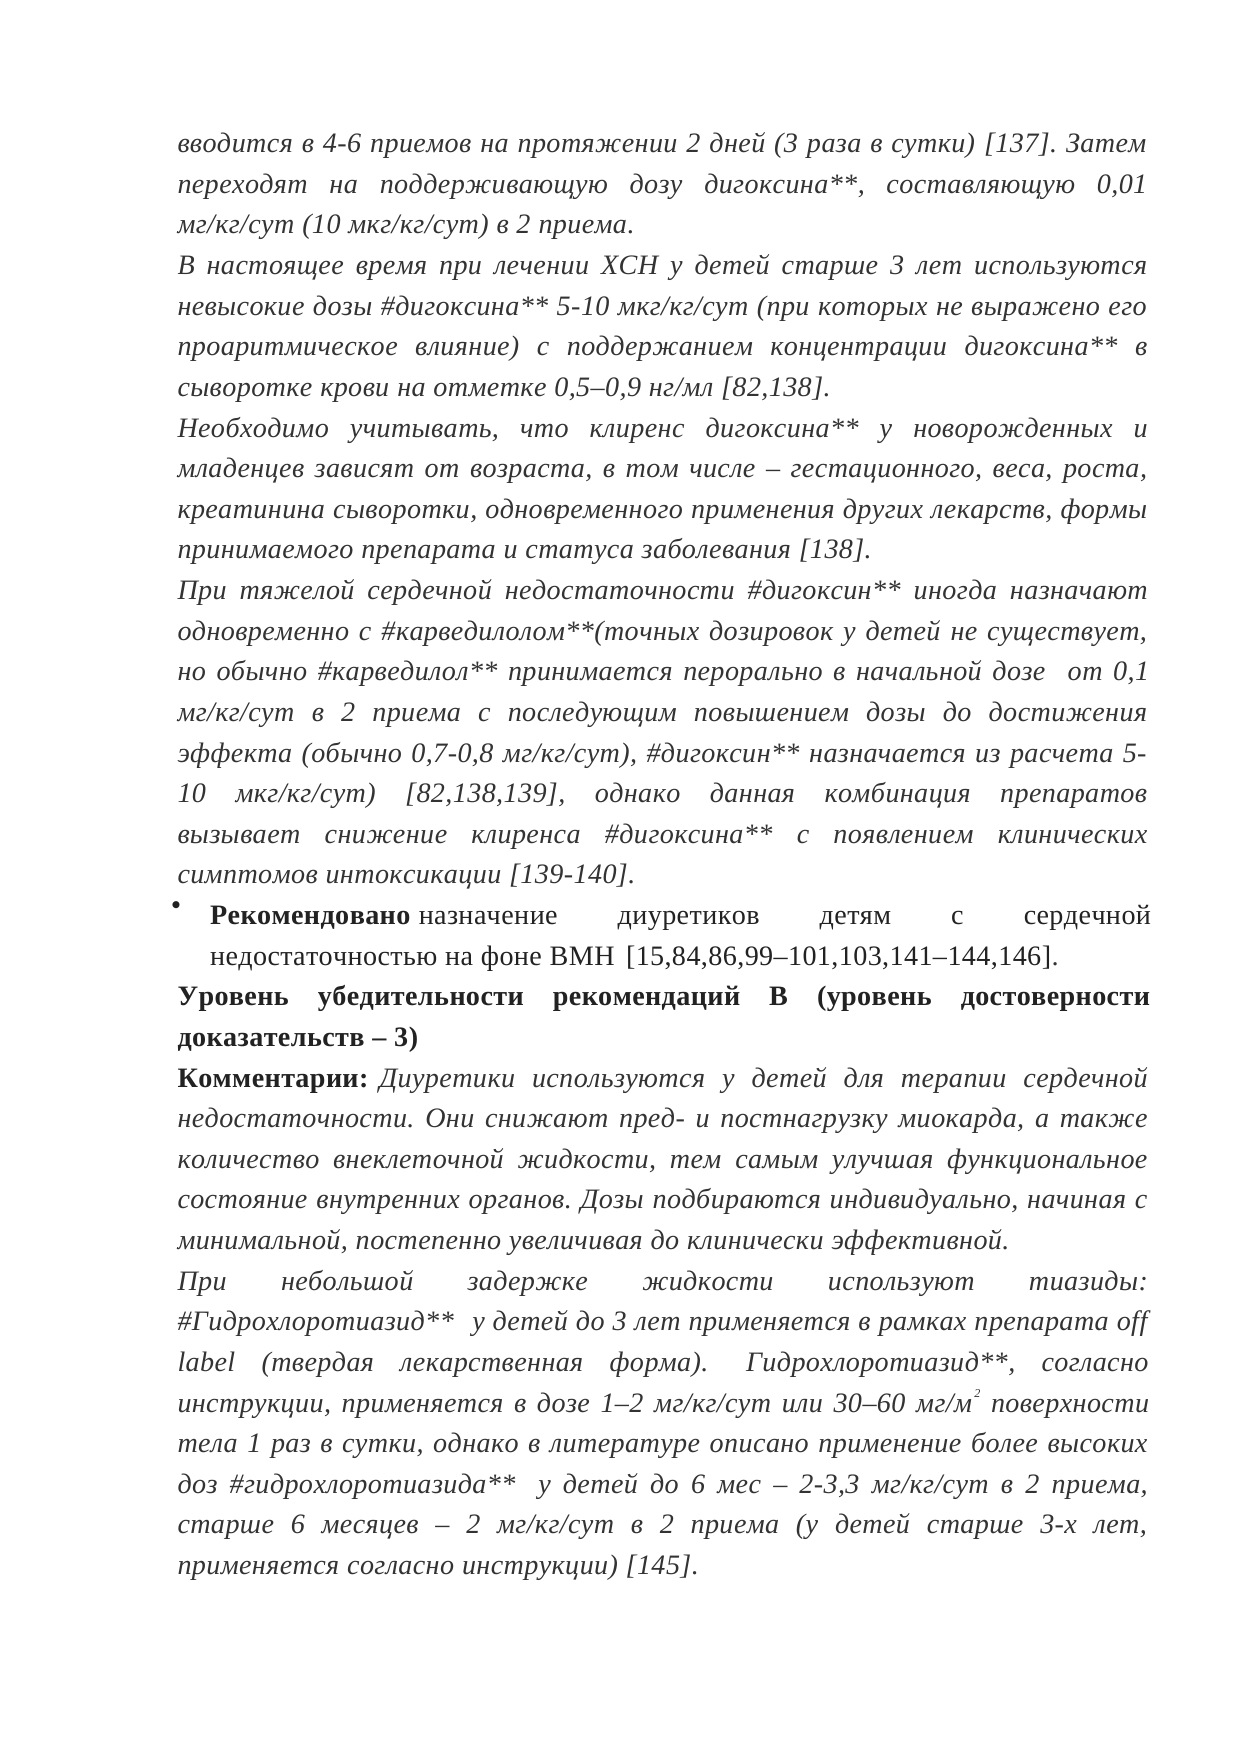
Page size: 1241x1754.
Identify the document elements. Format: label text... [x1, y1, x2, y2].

list Рекомендовано назначение диуретиков детям с сердечной недостаточностью на фоне ВМН [15,84,86,99–101,103,141–144,146]. [172, 890, 1152, 971]
text При небольшой задержке жидкости используют тиазиды: #Гидрохлоротиазид** у детей до 3 лет применяется в рамках препарата off label (твердая лекарственная форма). Гидрохлоротиазид**, согласно инструкции, применяется в дозе 1–2 мг/кг/сут или 30–60 мг/м2 поверхности тела 1 раз в сутки, однако в литературе описано применение более высоких доз #гидрохлоротиазида** у детей до 6 мес – 2-3,3 мг/кг/сут в 2 приема, старше 6 месяцев – 2 мг/кг/сут в 2 приема (у детей старше 3-х лет, применяется согласно инструкции) [145]. [177, 1256, 1152, 1581]
text Необходимо учитывать, что клиренс дигоксина** у новорожденных и младенцев зависят от возраста, в том числе – гестационного, веса, роста, креатинина сыворотки, одновременного применения других лекарств, формы принимаемого препарата и статуса заболевания [138]. [177, 402, 1152, 565]
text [177, 118, 1152, 240]
text Комментарии: Диуретики используются у детей для терапии сердечной недостаточности. Они снижают пред- и постнагрузку миокарда, а также количество внеклеточной жидкости, тем самым улучшая функциональное состояние внутренних органов. Дозы подбираются индивидуально, начиная с минимальной, постепенно увеличивая до клинически эффективной. [177, 1052, 1152, 1256]
text В настоящее время при лечении ХСН у детей старше 3 лет используются невысокие дозы #дигоксина** 5-10 мкг/кг/сут (при которых не выражено его проаритмическое влияние) с поддержанием концентрации дигоксина** в сыворотке крови на отметке 0,5–0,9 нг/мл [82,138]. [177, 240, 1152, 402]
text Уровень убедительности рекомендаций B (уровень достоверности доказательств – 3) [177, 971, 1152, 1052]
text При тяжелой сердечной недостаточности #дигоксин** иногда назначают одновременно с #карведилолом**(точных дозировок у детей не существует, но обычно #карведилол** принимается перорально в начальной дозе от 0,1 мг/кг/сут в 2 приема с последующим повышением дозы до достижения эффекта (обычно 0,7-0,8 мг/кг/сут), #дигоксин** назначается из расчета 5-10 мкг/кг/сут) [82,138,139], однако данная комбинация препаратов вызывает снижение клиренса #дигоксина** с появлением клинических симптомов интоксикации [139-140]. [177, 565, 1152, 890]
